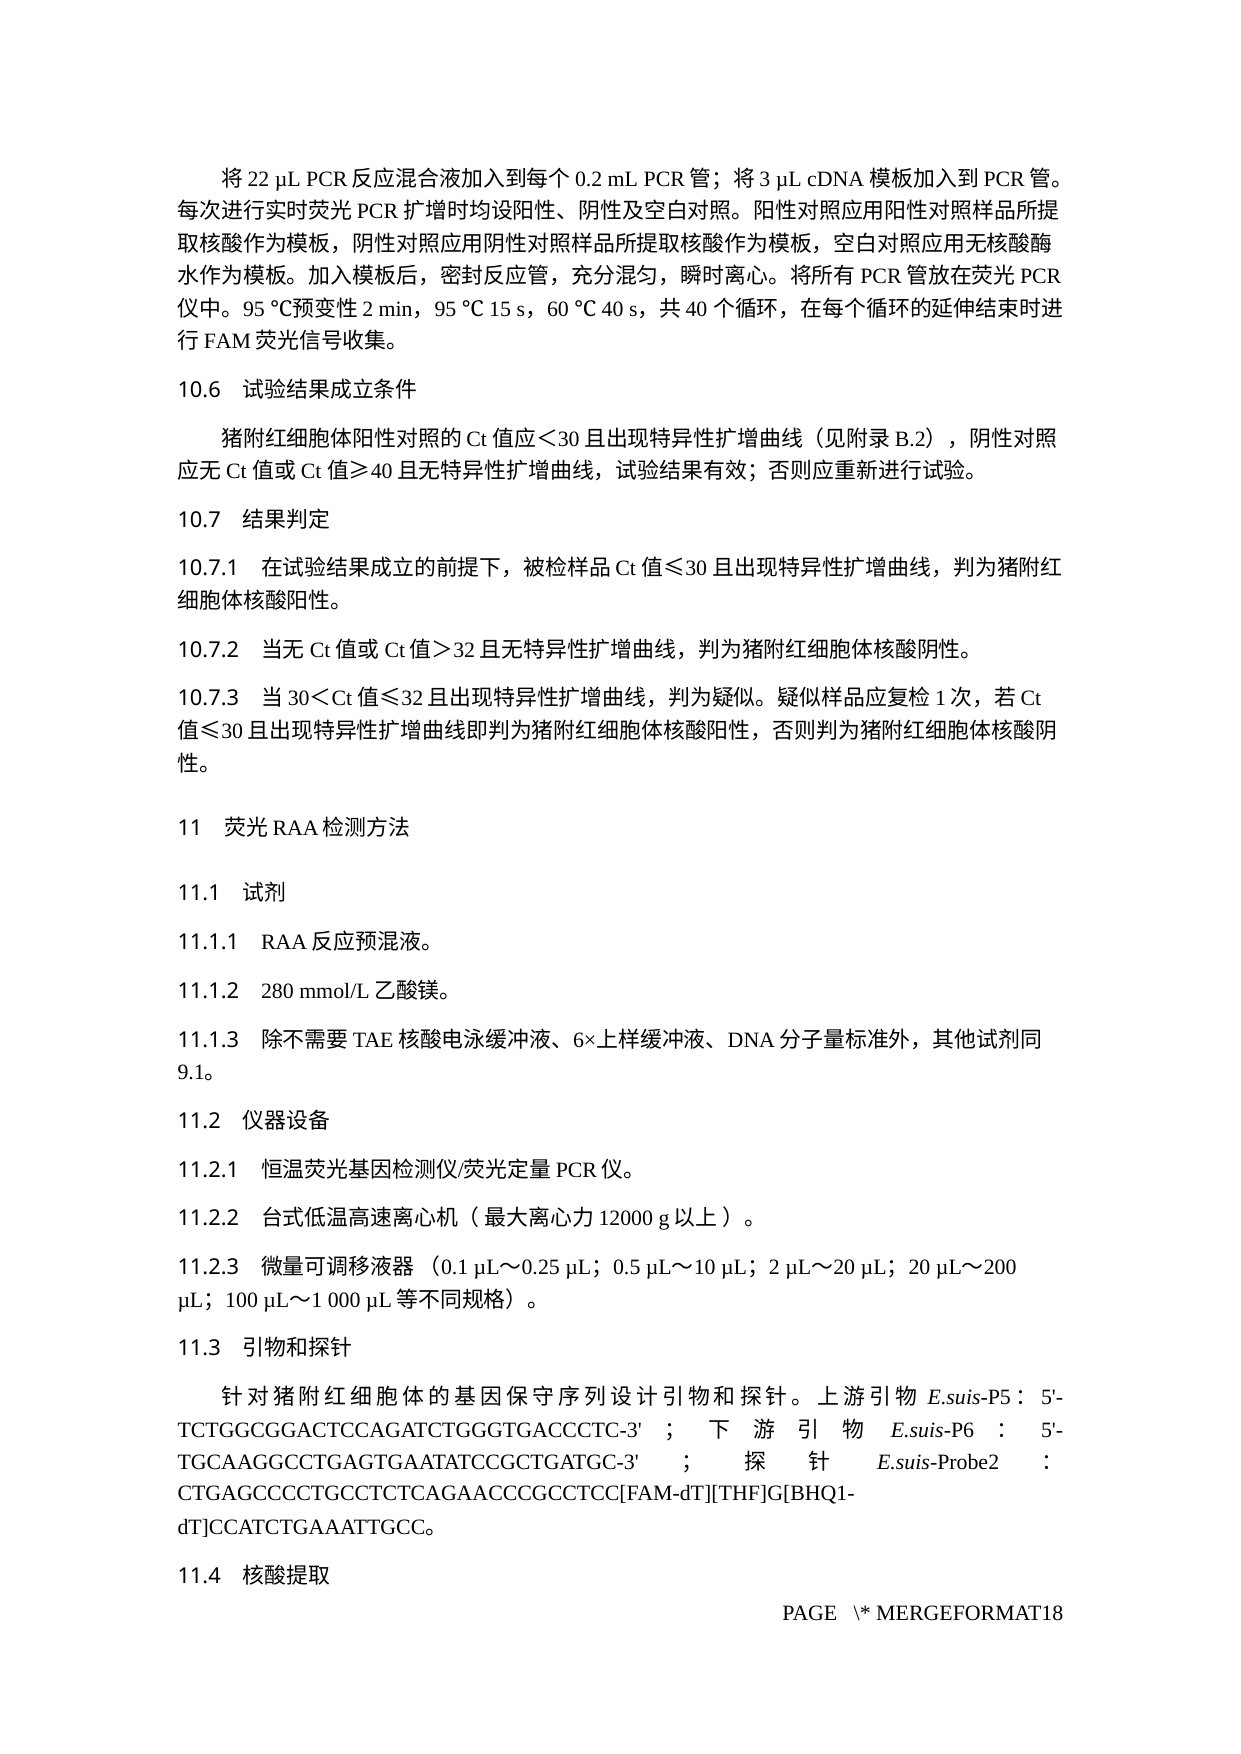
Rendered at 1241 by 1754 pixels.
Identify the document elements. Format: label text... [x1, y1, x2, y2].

text 微量可调移液器 （0.1 µL～0.25 µL；0.5 µL～10 µL；2 µL～20 µL；20 µL～200 µL；100 µL～1 000 µL等不同规格）。 [177, 1249, 1063, 1314]
text 核酸提取 [177, 1558, 1063, 1590]
text 仪器设备 [177, 1103, 1063, 1135]
text 除不需要TAE核酸电泳缓冲液、6×上样缓冲液、DNA分子量标准外，其他试剂同9.1。 [177, 1021, 1063, 1086]
text 试剂 [177, 875, 1063, 908]
text 针对猪附红细胞体的基因保守序列设计引物和探针。上游引物E.suis-P5：5'-TCTGGCGGACTCCAGATCTGGGTGACCCTC-3'；下游引物E.suis-P6：5'-TGCAAGGCCTGAGTGAATATCCGCTGATGC-3'；探针E.suis-Probe2：CTGAGCCCCTGCCTCTCAGAACCCGCCTCC[FAM-dT][THF]G[BHQ1-dT]CCATCTGAAATTGCC。 [177, 1379, 1063, 1541]
text 台式低温高速离心机（ 最大离心力12000 g以上 ）。 [177, 1200, 1063, 1233]
text 当 30＜Ct 值≤32且出现特异性扩增曲线，判为疑似。疑似样品应复检1次，若Ct 值≤30且出现特异性扩增曲线即判为猪附红细胞体核酸阳性，否则判为猪附红细胞体核酸阴性。 [177, 680, 1063, 778]
text 在试验结果成立的前提下，被检样品Ct 值≤30 且出现特异性扩增曲线，判为猪附红细胞体核酸阳性。 [177, 550, 1063, 615]
text 猪附红细胞体阳性对照的Ct 值应＜30且出现特异性扩增曲线（见附录B.2），阴性对照应无 Ct 值或 Ct 值≥40且无特异性扩增曲线，试验结果有效；否则应重新进行试验。 [177, 420, 1063, 485]
text 280 mmol/L乙酸镁。 [177, 973, 1063, 1005]
text 当无 Ct 值或 Ct值＞32且无特异性扩增曲线，判为猪附红细胞体核酸阴性。 [177, 631, 1063, 664]
text 荧光RAA检测方法 [177, 810, 1063, 843]
list 将22 µL PCR反应混合液加入到每个0.2 mL PCR管；将3 µL cDNA 模板加入到PCR管。每次进行实时荧光PCR 扩增时均设阳性、阴性及空白对照。阳性对照应用阳性对照样品所提取核酸作为模板，阴性对照应用阴性对照样品所提取核酸作为模板，空白对照应用无核酸酶水作为模板。加入模板后，密封反应管，充分混匀，瞬时离心。将所有 PCR管放在荧光PCR仪中。95 ℃预变性2 min，95 ℃ 15 s，60 ℃ 40 s，共40 个循环，在每个循环的延伸结束时进行FAM荧光信号收集。 [177, 160, 1063, 355]
text 试验结果成立条件 [177, 371, 1063, 404]
text RAA反应预混液。 [177, 924, 1063, 956]
text 恒温荧光基因检测仪/荧光定量PCR仪。 [177, 1151, 1063, 1184]
text 结果判定 [177, 501, 1063, 534]
text 引物和探针 [177, 1330, 1063, 1363]
